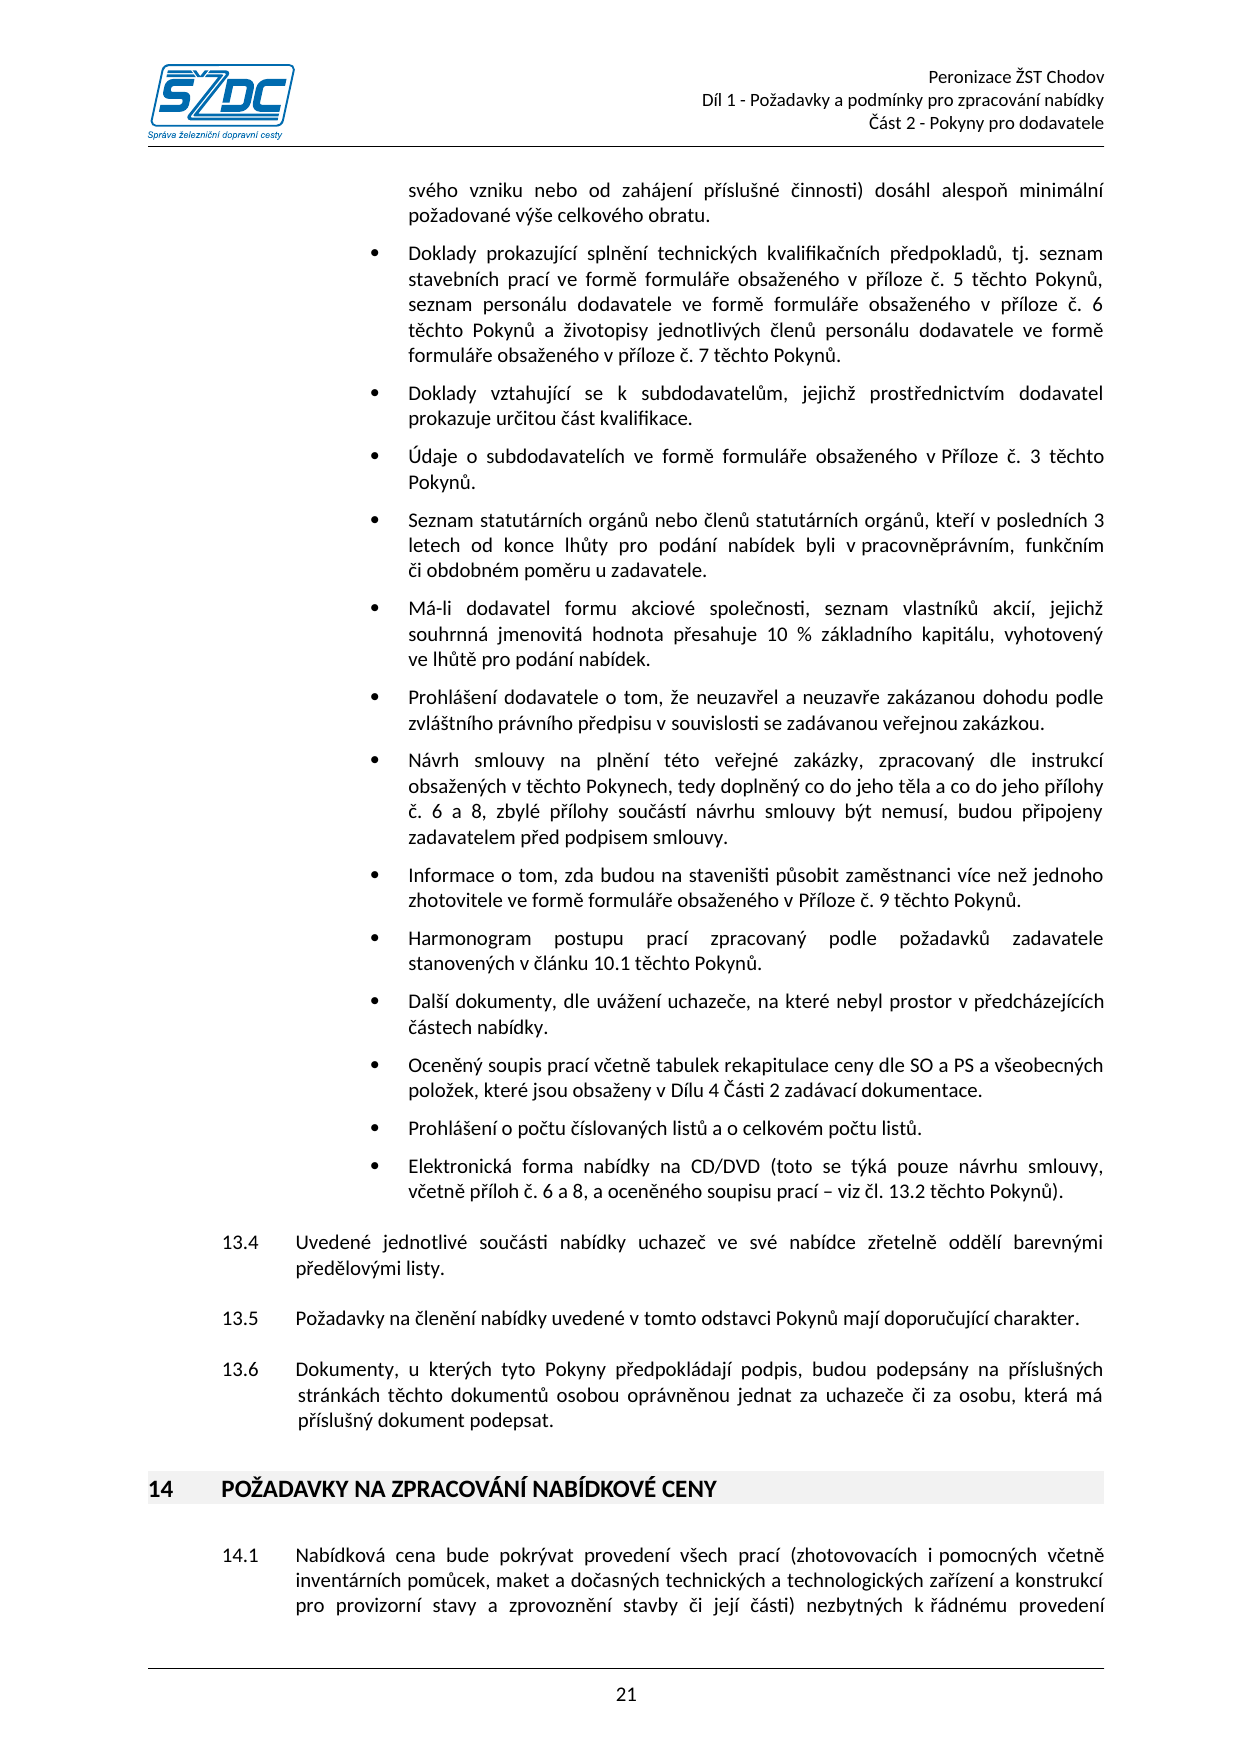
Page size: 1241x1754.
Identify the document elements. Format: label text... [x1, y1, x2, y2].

list Požadavky na členění nabídky uvedené v tomto odstavci Pokynů mají doporučující charakter. [222, 1306, 1104, 1331]
list Harmonogram postupu prací zpracovaný podle požadavků zadavatele stanovených v článku 10.1 těchto Pokynů. [371, 925, 1104, 976]
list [371, 177, 1104, 228]
list Údaje o subdodavatelích ve formě formuláře obsaženého v Příloze č. 3 těchto Pokynů. [371, 443, 1104, 494]
list Má-li dodavatel formu akciové společnosti, seznam vlastníků akcií, jejichž souhrnná jmenovitá hodnota přesahuje 10 % základního kapitálu, vyhotovený ve lhůtě pro podání nabídek. [371, 596, 1104, 672]
list Oceněný soupis prací včetně tabulek rekapitulace ceny dle SO a PS a všeobecných položek, které jsou obsaženy v Dílu 4 Části 2 zadávací dokumentace. [371, 1052, 1104, 1103]
list Prohlášení dodavatele o tom, že neuzavřel a neuzavře zakázanou dohodu podle zvláštního právního předpisu v souvislosti se zadávanou veřejnou zakázkou. [371, 684, 1104, 735]
list Informace o tom, zda budou na staveništi působit zaměstnanci více než jednoho zhotovitele ve formě formuláře obsaženého v Příloze č. 9 těchto Pokynů. [371, 862, 1104, 913]
list Doklady vztahující se k subdodavatelům, jejichž prostřednictvím dodavatel prokazuje určitou část kvalifikace. [371, 380, 1104, 431]
list Prohlášení o počtu číslovaných listů a o celkovém počtu listů. [371, 1115, 1104, 1141]
list Návrh smlouvy na plnění této veřejné zakázky, zpracovaný dle instrukcí obsažených v těchto Pokynech, tedy doplněný co do jeho těla a co do jeho přílohy č. 6 a 8, zbylé přílohy součástí návrhu smlouvy být nemusí, budou připojeny zadavatelem před podpisem smlouvy. [371, 748, 1104, 849]
subtitle POŽADAVKY NA ZPRACOVÁNÍ NABÍDKOVÉ CENY [148, 1471, 1104, 1504]
list Uvedené jednotlivé součásti nabídky uchazeč ve své nabídce zřetelně oddělí barevnými předělovými listy. [222, 1229, 1104, 1280]
list Doklady prokazující splnění technických kvalifikačních předpokladů, tj. seznam stavebních prací ve formě formuláře obsaženého v příloze č. 5 těchto Pokynů, seznam personálu dodavatele ve formě formuláře obsaženého v příloze č. 6 těchto Pokynů a životopisy jednotlivých členů personálu dodavatele ve formě formuláře obsaženého v příloze č. 7 těchto Pokynů. [371, 241, 1104, 368]
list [222, 1542, 1104, 1618]
list Seznam statutárních orgánů nebo členů statutárních orgánů, kteří v posledních 3 letech od konce lhůty pro podání nabídek byli v pracovněprávním, funkčním či obdobném poměru u zadavatele. [371, 507, 1104, 583]
list Další dokumenty, dle uvážení uchazeče, na které nebyl prostor v předcházejících částech nabídky. [371, 988, 1104, 1039]
list Dokumenty, u kterých tyto Pokyny předpokládají podpis, budou podepsány na příslušných stránkách těchto dokumentů osobou oprávněnou jednat za uchazeče či za osobu, která má příslušný dokument podepsat. [222, 1356, 1104, 1433]
list Elektronická forma nabídky na CD/DVD (toto se týká pouze návrhu smlouvy, včetně příloh č. 6 a 8, a oceněného soupisu prací – viz čl. 13.2 těchto Pokynů). [371, 1153, 1104, 1204]
